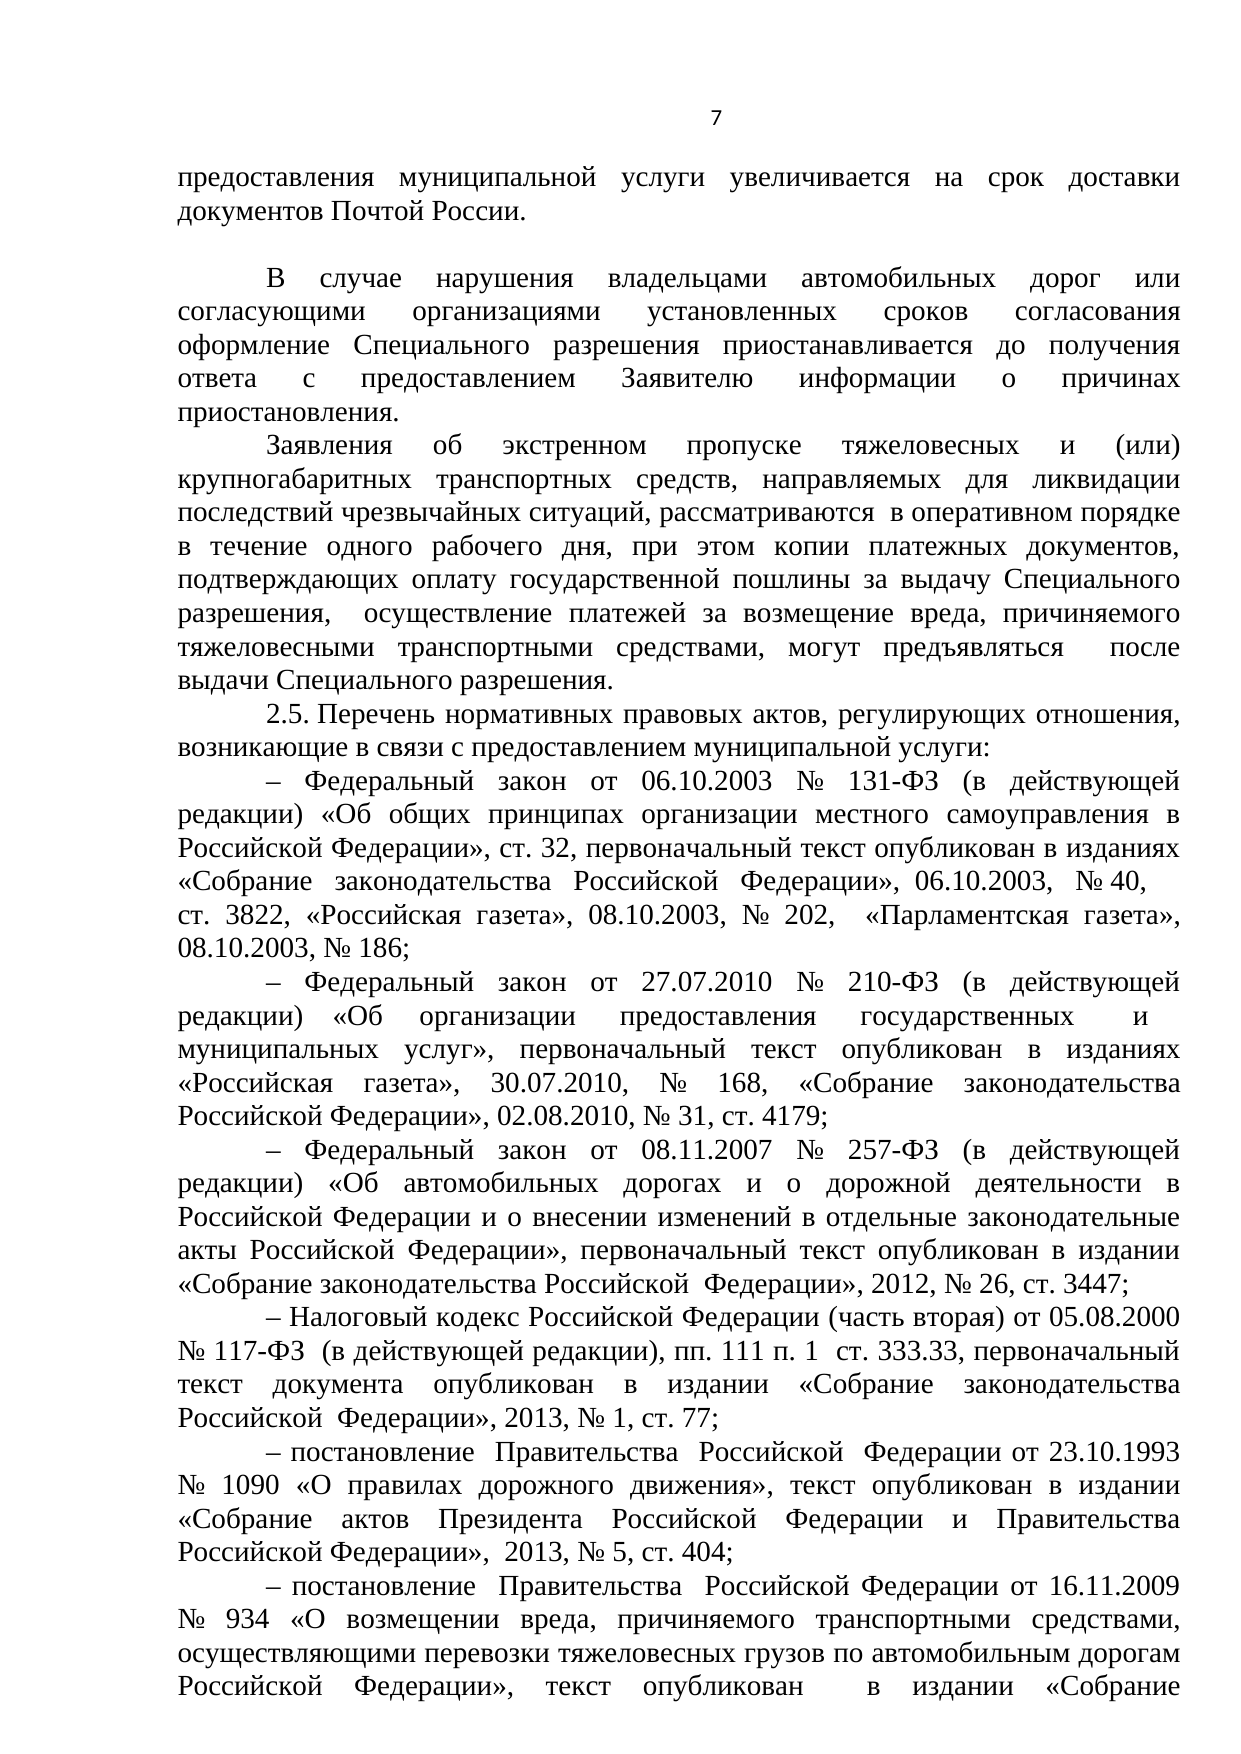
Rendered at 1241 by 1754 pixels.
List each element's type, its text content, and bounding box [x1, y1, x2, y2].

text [177, 1568, 1181, 1702]
text ст. 3822, «Российская газета», 08.10.2003, № 202, «Парламентская газета», 08.10.2003, № 186; [177, 897, 1181, 964]
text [177, 159, 1181, 226]
text – постановление Правительства Российской Федерации от 23.10.1993 № 1090 «О правилах дорожного движения», текст опубликован в издании «Собрание актов Президента Российской Федерации и Правительства Российской Федерации», 2013, № 5, ст. 404; [177, 1434, 1181, 1568]
text 2.5. Перечень нормативных правовых актов, регулирующих отношения, возникающие в связи с предоставлением муниципальной услуги: [177, 696, 1181, 763]
text – Федеральный закон от 08.11.2007 № 257-ФЗ (в действующей редакции) «Об автомобильных дорогах и о дорожной деятельности в Российской Федерации и о внесении изменений в отдельные законодательные акты Российской Федерации», первоначальный текст опубликован в издании «Собрание законодательства Российской Федерации», 2012, № 26, ст. 3447; [177, 1132, 1181, 1299]
text – Федеральный закон от 27.07.2010 № 210-ФЗ (в действующей редакции) «Об организации предоставления государственных и [177, 964, 1181, 1031]
text Заявления об экстренном пропуске тяжеловесных и (или) крупногабаритных транспортных средств, направляемых для ликвидации последствий чрезвычайных ситуаций, рассматриваются в оперативном порядке в течение одного рабочего дня, при этом копии платежных документов, подтверждающих оплату государственной пошлины за выдачу Специального разрешения, осуществление платежей за возмещение вреда, причиняемого тяжеловесными транспортными средствами, могут предъявляться после выдачи Специального разрешения. [177, 427, 1181, 696]
text муниципальных услуг», первоначальный текст опубликован в изданиях «Российская газета», 30.07.2010, № 168, «Собрание законодательства Российской Федерации», 02.08.2010, № 31, ст. 4179; [177, 1031, 1181, 1132]
text – Налоговый кодекс Российской Федерации (часть вторая) от 05.08.2000 № 117-ФЗ (в действующей редакции), пп. 111 п. 1 ст. 333.33, первоначальный текст документа опубликован в издании «Собрание законодательства Российской Федерации», 2013, № 1, ст. 77; [177, 1299, 1181, 1434]
text – Федеральный закон от 06.10.2003 № 131-ФЗ (в действующей редакции) «Об общих принципах организации местного самоуправления в Российской Федерации», ст. 32, первоначальный текст опубликован в изданиях «Собрание законодательства Российской Федерации», 06.10.2003, № 40, [177, 763, 1181, 897]
text В случае нарушения владельцами автомобильных дорог или согласующими организациями установленных сроков согласования оформление Специального разрешения приостанавливается до получения ответа с предоставлением Заявителю информации о причинах приостановления. [177, 260, 1181, 427]
